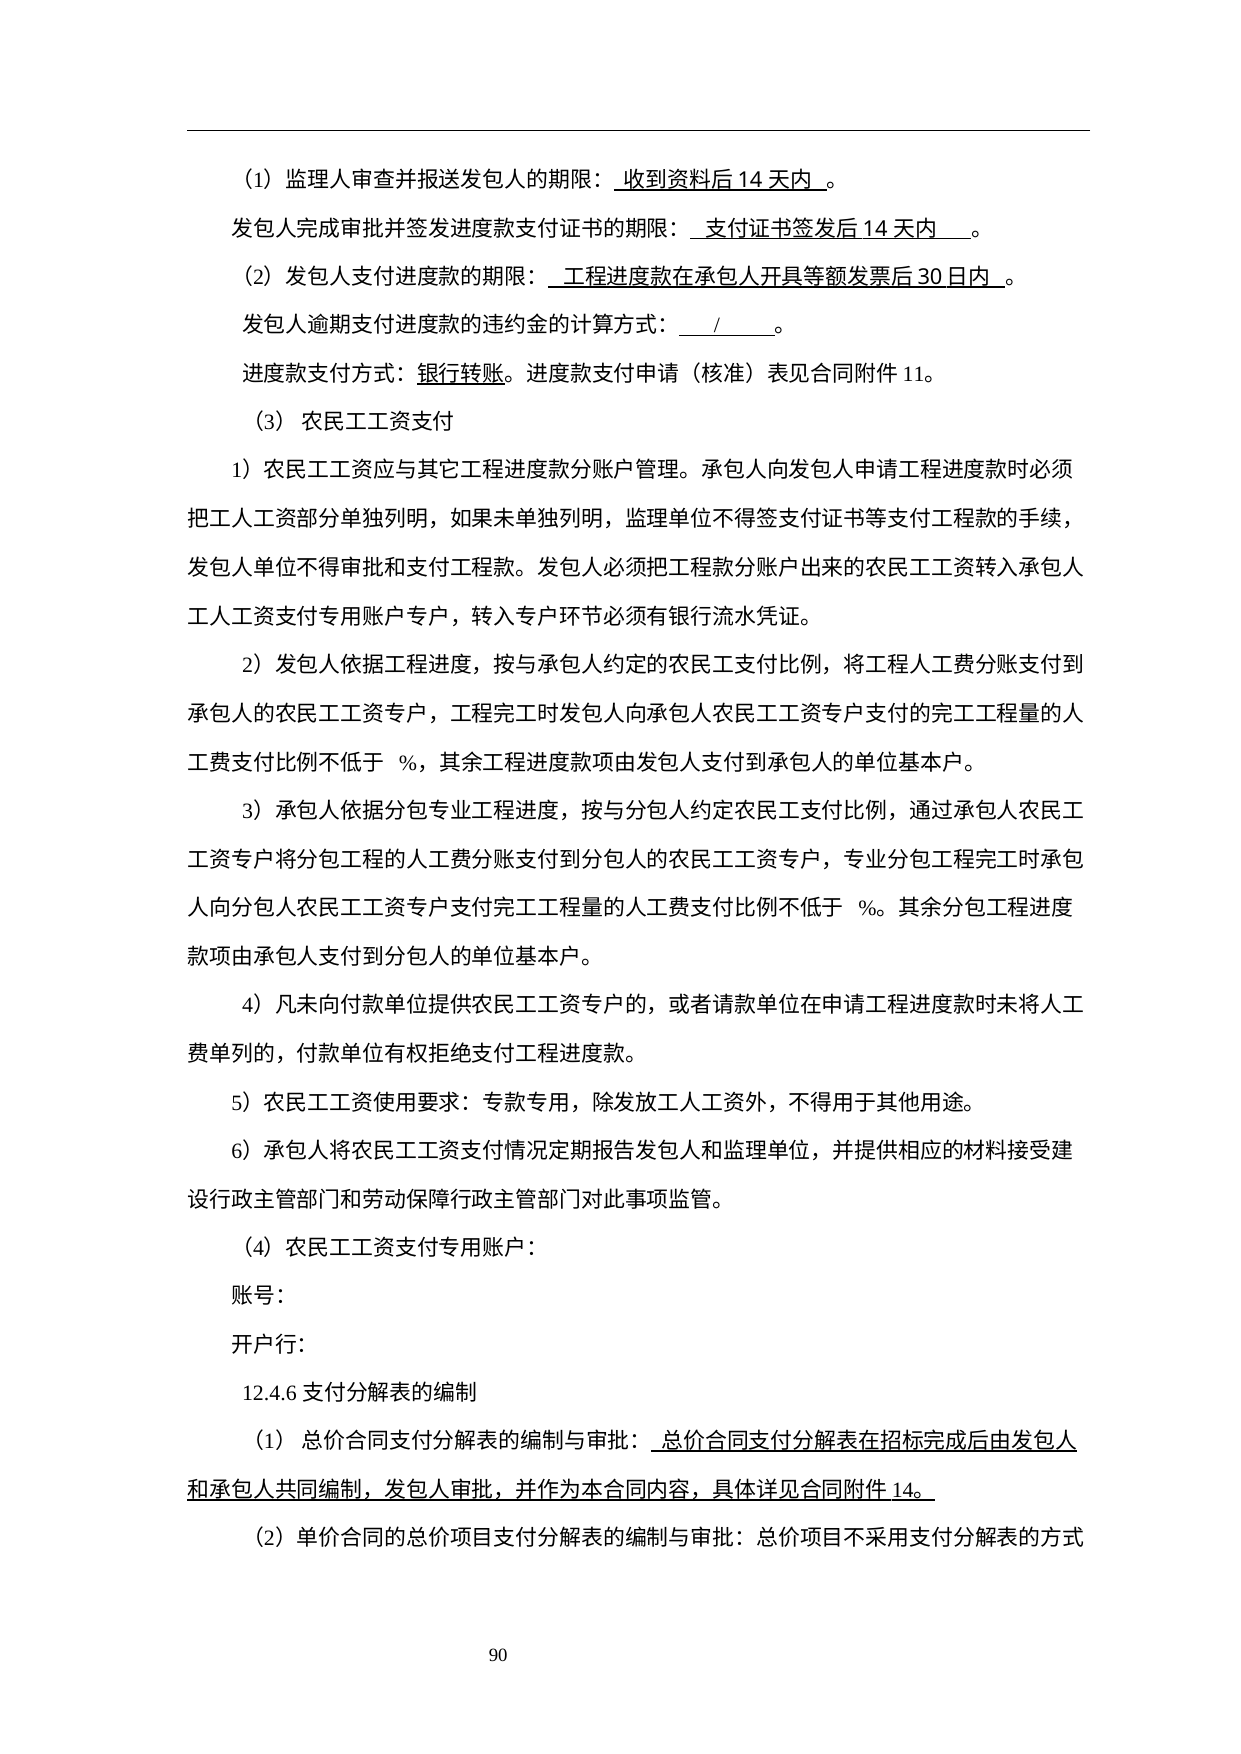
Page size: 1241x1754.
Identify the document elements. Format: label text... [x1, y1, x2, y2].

text 5）农民工工资使用要求：专款专用，除发放工人工资外，不得用于其他用途。 [187, 1084, 1090, 1117]
text （1）监理人审查并报送发包人的期限： 收到资料后14 天内 。 [187, 162, 1090, 194]
text （2）发包人支付进度款的期限： 工程进度款在承包人开具等额发票后30日内 。 [187, 259, 1090, 291]
text 6）承包人将农民工工资支付情况定期报告发包人和监理单位，并提供相应的材料接受建设行政主管部门和劳动保障行政主管部门对此事项监管。 [187, 1132, 1090, 1214]
text （3） 农民工工资支付 [187, 404, 1090, 436]
text 开户行： [187, 1326, 1090, 1359]
text 4）凡未向付款单位提供农民工工资专户的，或者请款单位在申请工程进度款时未将人工费单列的，付款单位有权拒绝支付工程进度款。 [187, 987, 1090, 1068]
text 1）农民工工资应与其它工程进度款分账户管理。承包人向发包人申请工程进度款时必须把工人工资部分单独列明，如果未单独列明，监理单位不得签支付证书等支付工程款的手续，发包人单位不得审批和支付工程款。发包人必须把工程款分账户出来的农民工工资转入承包人工人工资支付专用账户专户，转入专户环节必须有银行流水凭证。 [187, 452, 1090, 631]
text 12.4.6 支付分解表的编制 [187, 1374, 1090, 1407]
text （1） 总价合同支付分解表的编制与审批： 总价合同支付分解表在招标完成后由发包人和承包人共同编制，发包人审批，并作为本合同内容，具体详见合同附件14。 [187, 1423, 1090, 1504]
text 进度款支付方式：银行转账。进度款支付申请（核准）表见合同附件11。 [187, 355, 1090, 388]
text 2）发包人依据工程进度，按与承包人约定的农民工支付比例，将工程人工费分账支付到承包人的农民工工资专户，工程完工时发包人向承包人农民工工资专户支付的完工工程量的人工费支付比例不低于 %，其余工程进度款项由发包人支付到承包人的单位基本户。 [187, 647, 1090, 777]
text 发包人完成审批并签发进度款支付证书的期限： 支付证书签发后14 天内 。 [187, 210, 1090, 243]
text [187, 1520, 1090, 1552]
text 发包人逾期支付进度款的违约金的计算方式： / 。 [187, 307, 1090, 339]
text 账号： [187, 1278, 1090, 1310]
text 3）承包人依据分包专业工程进度，按与分包人约定农民工支付比例，通过承包人农民工工资专户将分包工程的人工费分账支付到分包人的农民工工资专户，专业分包工程完工时承包人向分包人农民工工资专户支付完工工程量的人工费支付比例不低于 %。其余分包工程进度款项由承包人支付到分包人的单位基本户。 [187, 792, 1090, 971]
text （4）农民工工资支付专用账户： [187, 1229, 1090, 1262]
